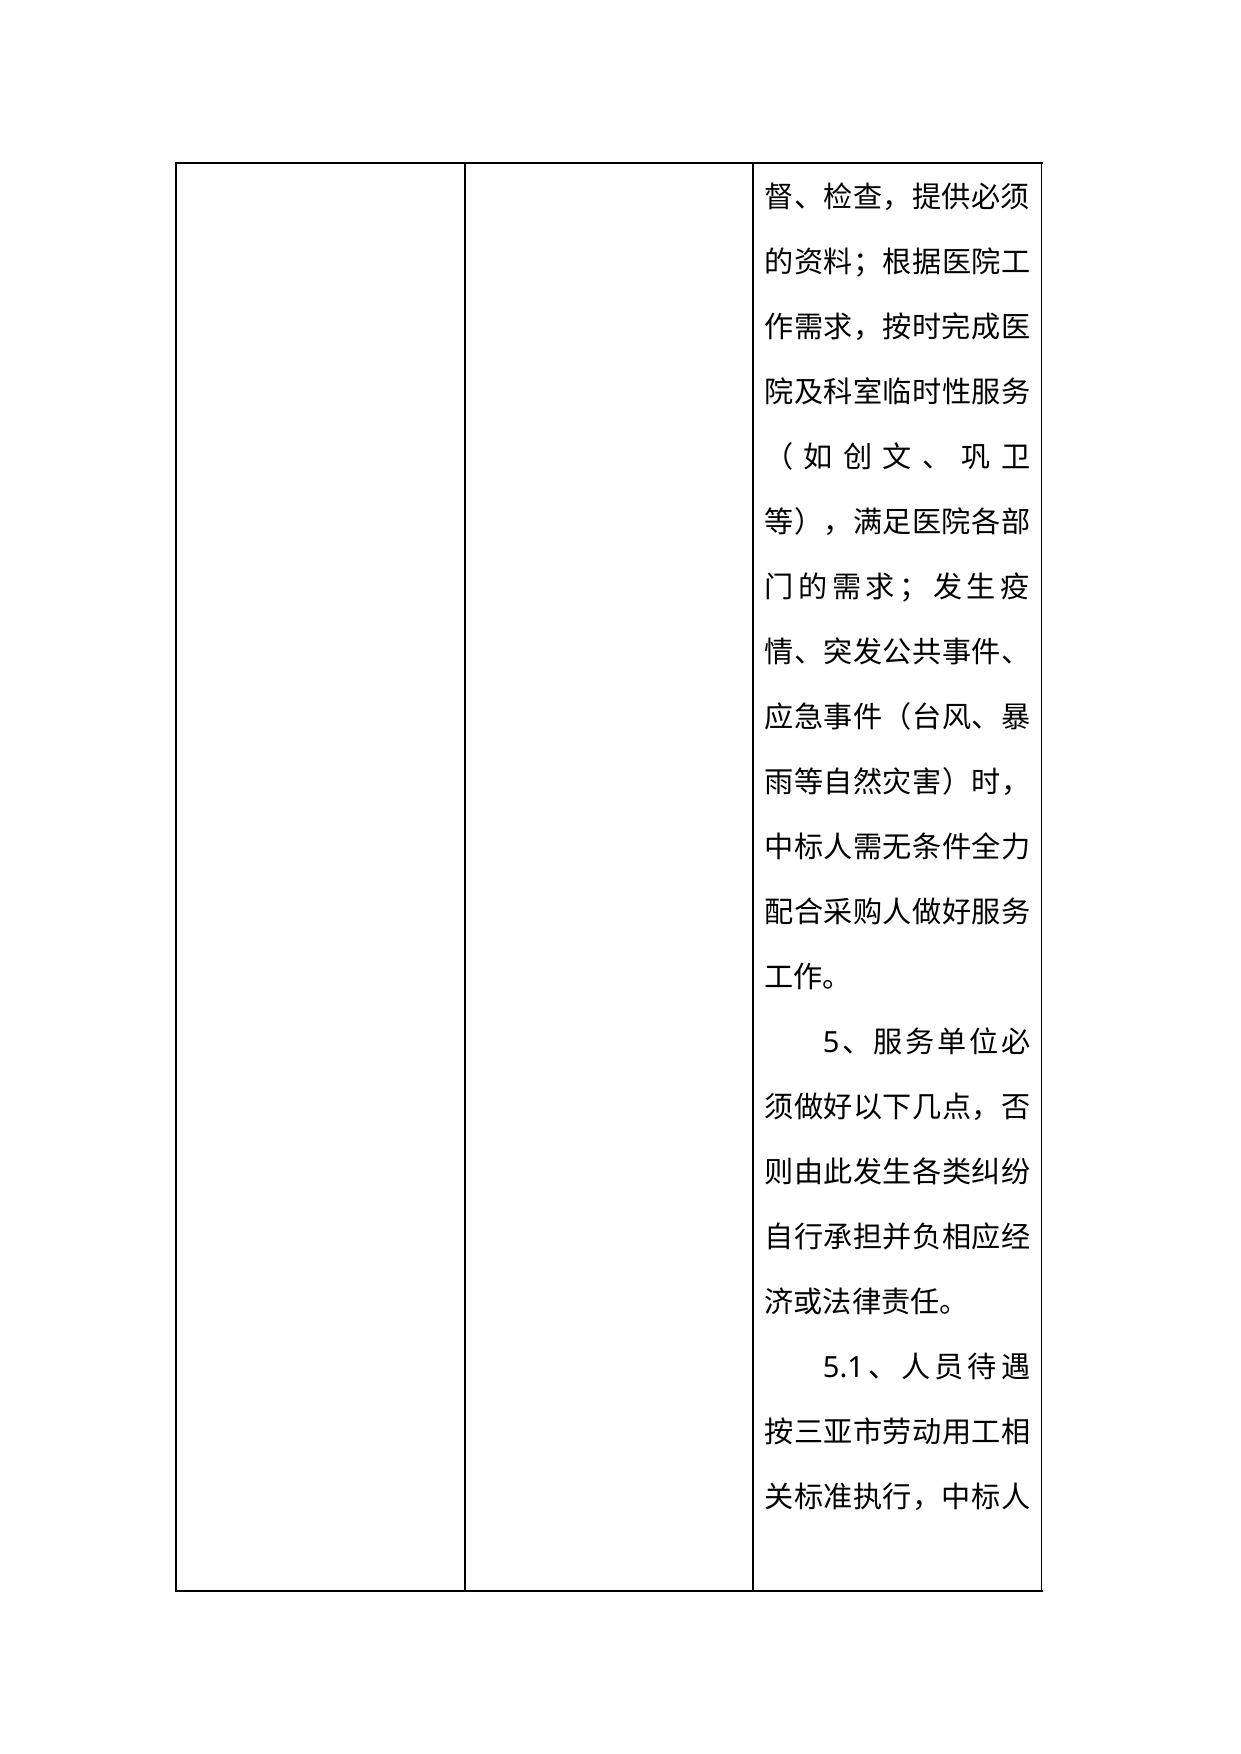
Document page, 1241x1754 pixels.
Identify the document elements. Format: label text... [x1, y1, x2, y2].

table_cell [466, 164, 752, 1590]
table_cell 1 [177, 164, 464, 1590]
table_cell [754, 164, 1041, 1590]
